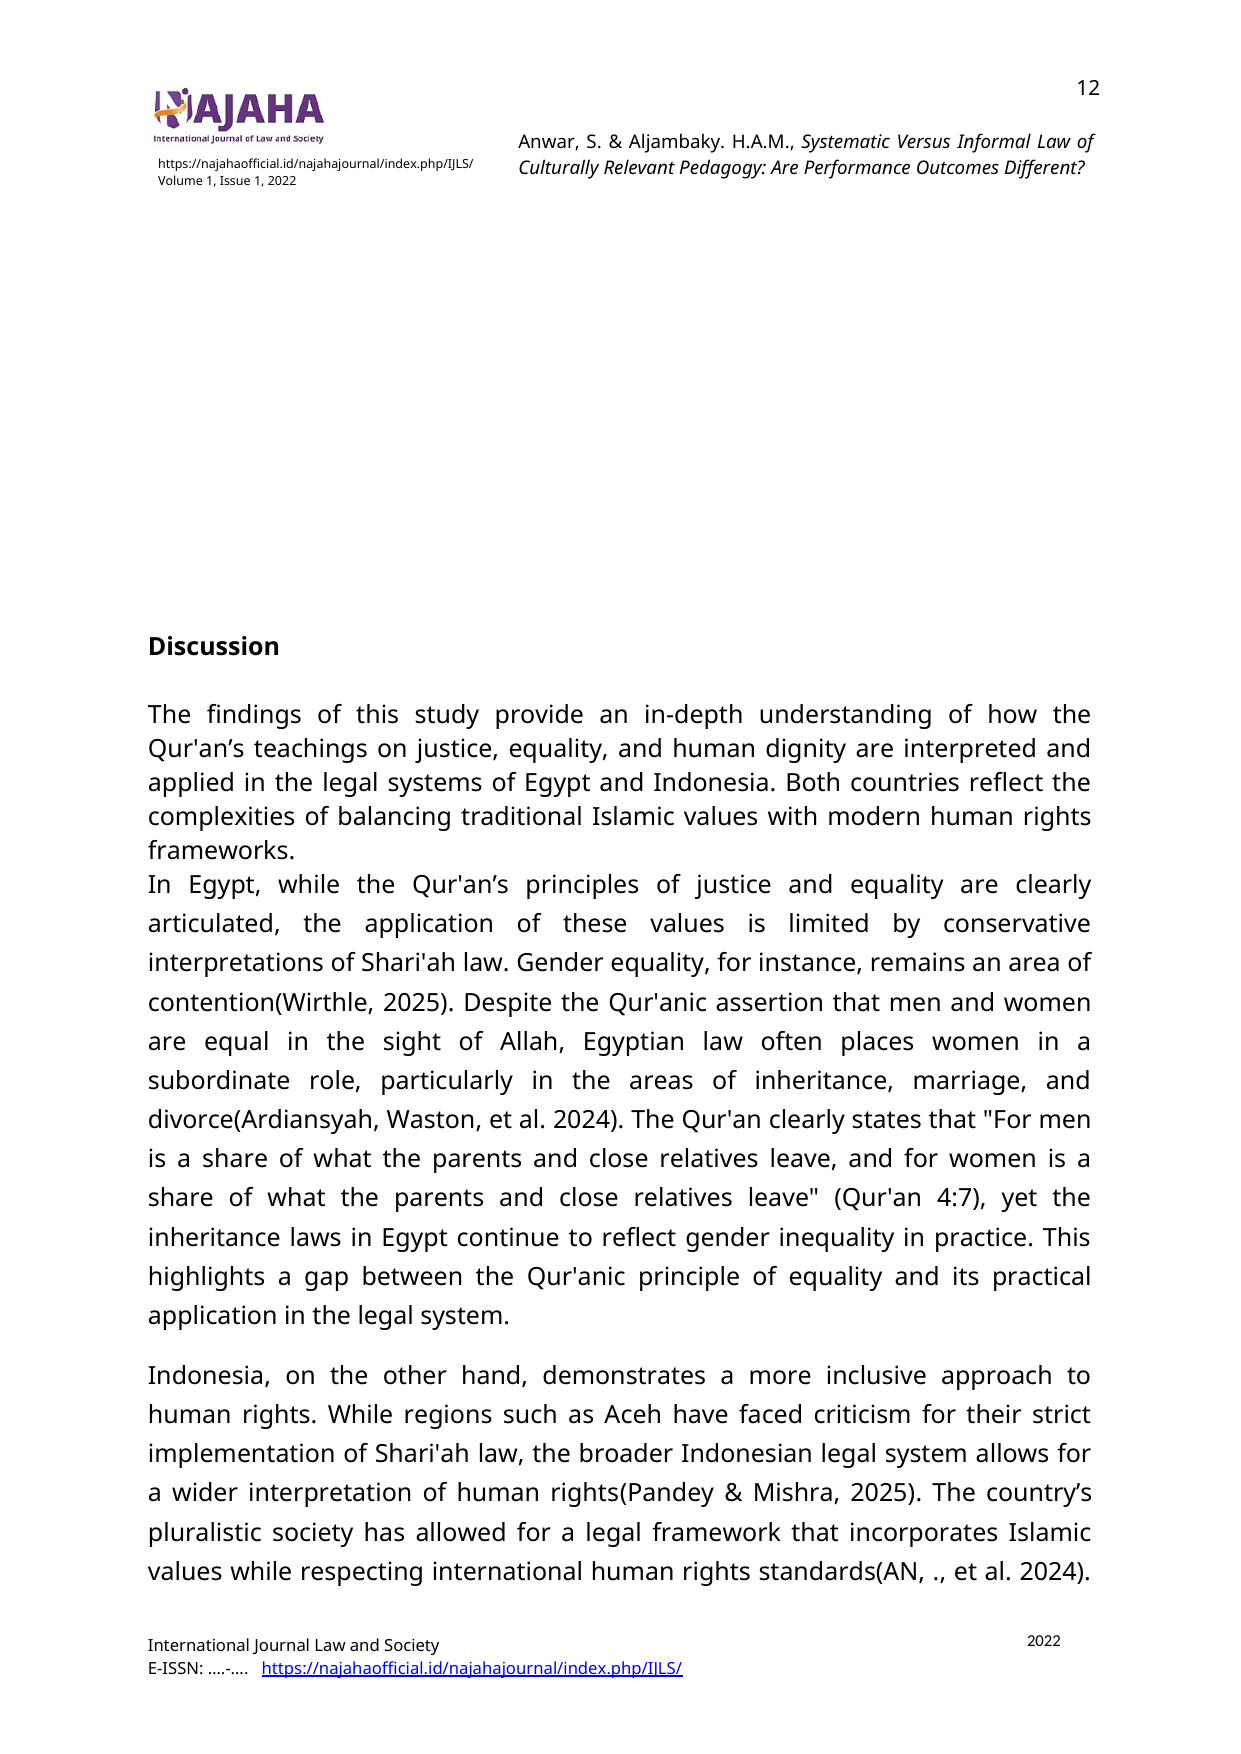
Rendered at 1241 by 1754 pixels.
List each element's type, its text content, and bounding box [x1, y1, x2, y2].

text Discussion [148, 628, 1092, 662]
text The findings of this study provide an in-depth understanding of how the Qur'an’s teachings on justice, equality, and human dignity are interpreted and applied in the legal systems of Egypt and Indonesia. Both countries reflect the complexities of balancing traditional Islamic values with modern human rights frameworks. [148, 696, 1092, 867]
text In Egypt, while the Qur'an’s principles of justice and equality are clearly articulated, the application of these values is limited by conservative interpretations of Shari'ah law. Gender equality, for instance, remains an area of contention(Wirthle, 2025). Despite the Qur'anic assertion that men and women are equal in the sight of Allah, Egyptian law often places women in a subordinate role, particularly in the areas of inheritance, marriage, and divorce(Ardiansyah, Waston, et al. 2024). The Qur'an clearly states that "For men is a share of what the parents and close relatives leave, and for women is a share of what the parents and close relatives leave" (Qur'an 4:7), yet the inheritance laws in Egypt continue to reflect gender inequality in practice. This highlights a gap between the Qur'anic principle of equality and its practical application in the legal system. [148, 867, 1092, 1332]
picture [147, 75, 328, 158]
